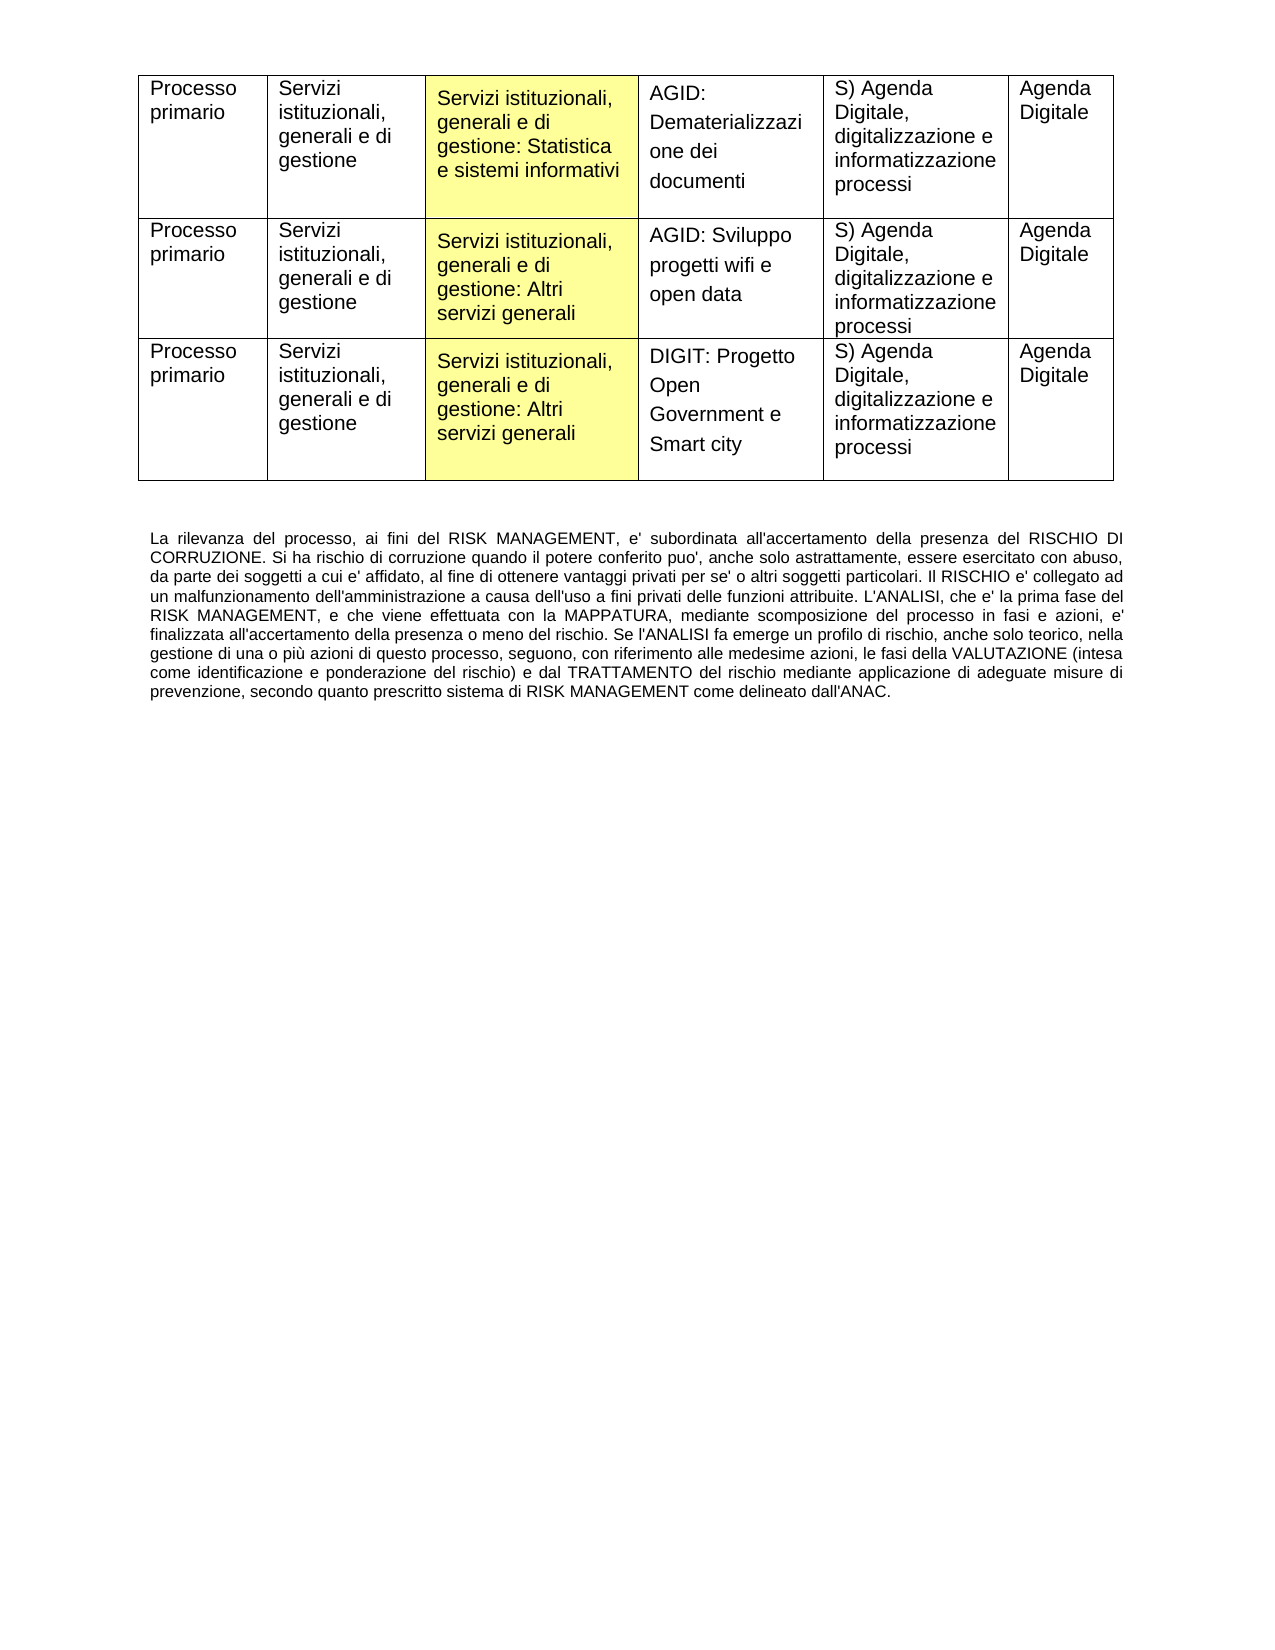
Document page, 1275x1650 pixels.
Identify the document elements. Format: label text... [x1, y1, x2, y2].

table_cell AGID: Dematerializzazione dei documenti [639, 76, 823, 217]
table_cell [268, 76, 425, 217]
text La rilevanza del processo, ai fini del RISK MANAGEMENT, e' subordinata all'accertamento della presenza del RISCHIO DI CORRUZIONE. Si ha rischio di corruzione quando il potere conferito puo', anche solo astrattamente, essere esercitato con abuso, da parte dei soggetti a cui e' affidato, al fine di ottenere vantaggi privati per se' o altri soggetti particolari. Il RISCHIO e' collegato ad un malfunzionamento dell'amministrazione a causa dell'uso a fini privati delle funzioni attribuite. L'ANALISI, che e' la prima fase del RISK MANAGEMENT, e che viene effettuata con la MAPPATURA, mediante scomposizione del processo in fasi e azioni, e' finalizzata all'accertamento della presenza o meno del rischio. Se l'ANALISI fa emerge un profilo di rischio, anche solo teorico, nella gestione di una o più azioni di questo processo, seguono, con riferimento alle medesime azioni, le fasi della VALUTAZIONE (intesa come identificazione e ponderazione del rischio) e dal TRATTAMENTO del rischio mediante applicazione di adeguate misure di prevenzione, secondo quanto prescritto sistema di RISK MANAGEMENT come delineato dall'ANAC. [150, 529, 1125, 701]
table_cell DIGIT: Progetto Open Government e Smart city [639, 339, 823, 480]
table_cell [824, 76, 1008, 217]
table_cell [426, 76, 638, 217]
table_cell Servizi istituzionali, generali e di gestione: Altri servizi generali [426, 339, 638, 480]
table_cell S) Agenda Digitale, digitalizzazione e informatizzazione processi [824, 339, 1008, 480]
table_cell AGID: Sviluppo progetti wifi e open data [639, 219, 823, 338]
table_cell Agenda Digitale [1009, 76, 1113, 217]
table_cell Agenda Digitale [1009, 339, 1113, 480]
table_cell Processo primario [139, 339, 267, 480]
table_cell Agenda Digitale [1009, 219, 1113, 338]
table_cell Processo primario [139, 219, 267, 338]
table_cell Servizi istituzionali, generali e di gestione: Altri servizi generali [426, 219, 638, 338]
table_cell S) Agenda Digitale, digitalizzazione e informatizzazione processi [824, 219, 1008, 338]
table_cell Servizi istituzionali, generali e di gestione [268, 219, 425, 338]
table_cell Servizi istituzionali, generali e di gestione [268, 339, 425, 480]
table_cell Processo primario [139, 76, 267, 217]
